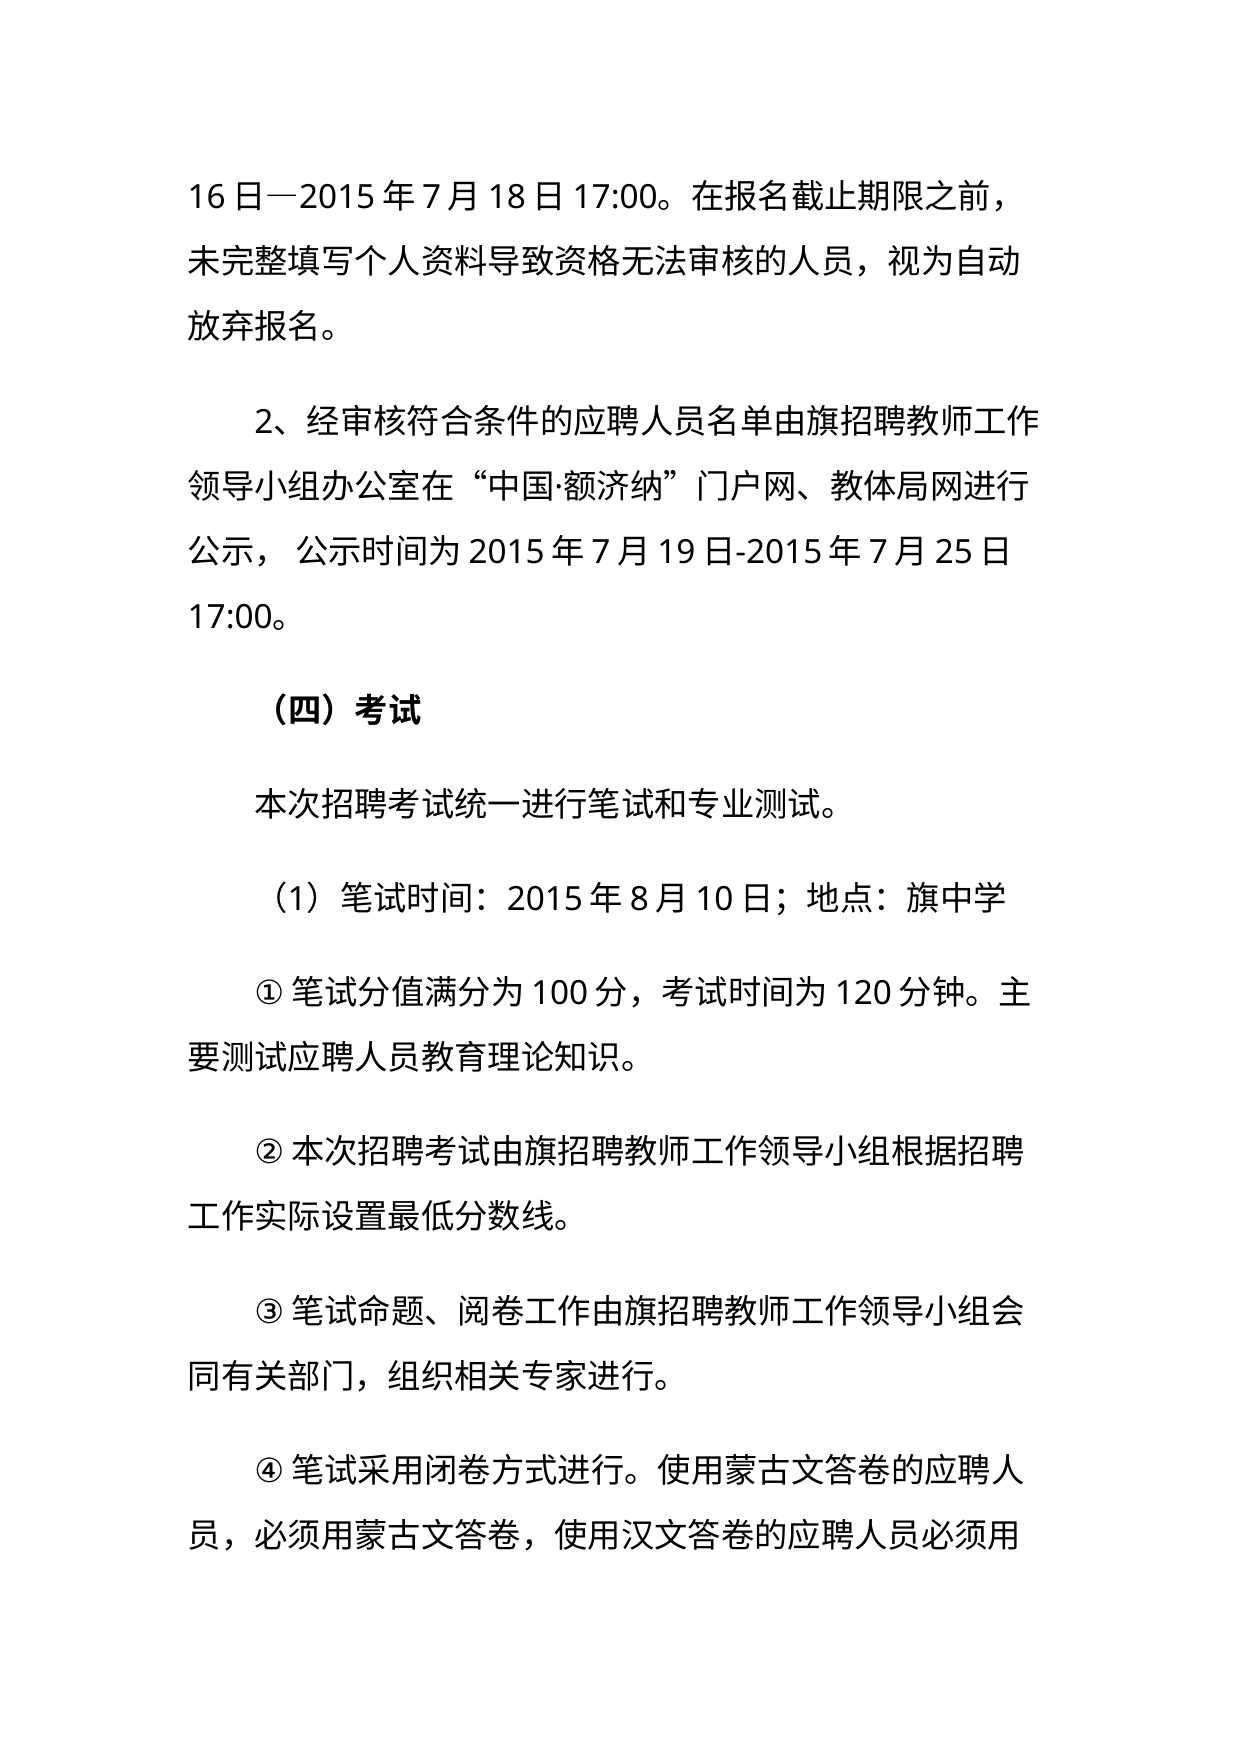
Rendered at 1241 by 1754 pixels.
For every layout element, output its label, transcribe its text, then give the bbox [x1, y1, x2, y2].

text ②本次招聘考试由旗招聘教师工作领导小组根据招聘工作实际设置最低分数线。 [187, 1117, 1053, 1247]
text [187, 1435, 1053, 1565]
text ①笔试分值满分为100分，考试时间为120分钟。主要测试应聘人员教育理论知识。 [187, 958, 1053, 1088]
text ③笔试命题、阅卷工作由旗招聘教师工作领导小组会同有关部门，组织相关专家进行。 [187, 1276, 1053, 1406]
text 2、经审核符合条件的应聘人员名单由旗招聘教师工作领导小组办公室在“中国·额济纳”门户网、教体局网进行公示， 公示时间为2015年7月19日-2015年7月25日17:00。 [187, 386, 1053, 646]
text 本次招聘考试统一进行笔试和专业测试。 [187, 769, 1053, 834]
text （四）考试 [187, 675, 1053, 740]
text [187, 162, 1053, 357]
text （1）笔试时间：2015年8月10日；地点：旗中学 [187, 864, 1053, 929]
